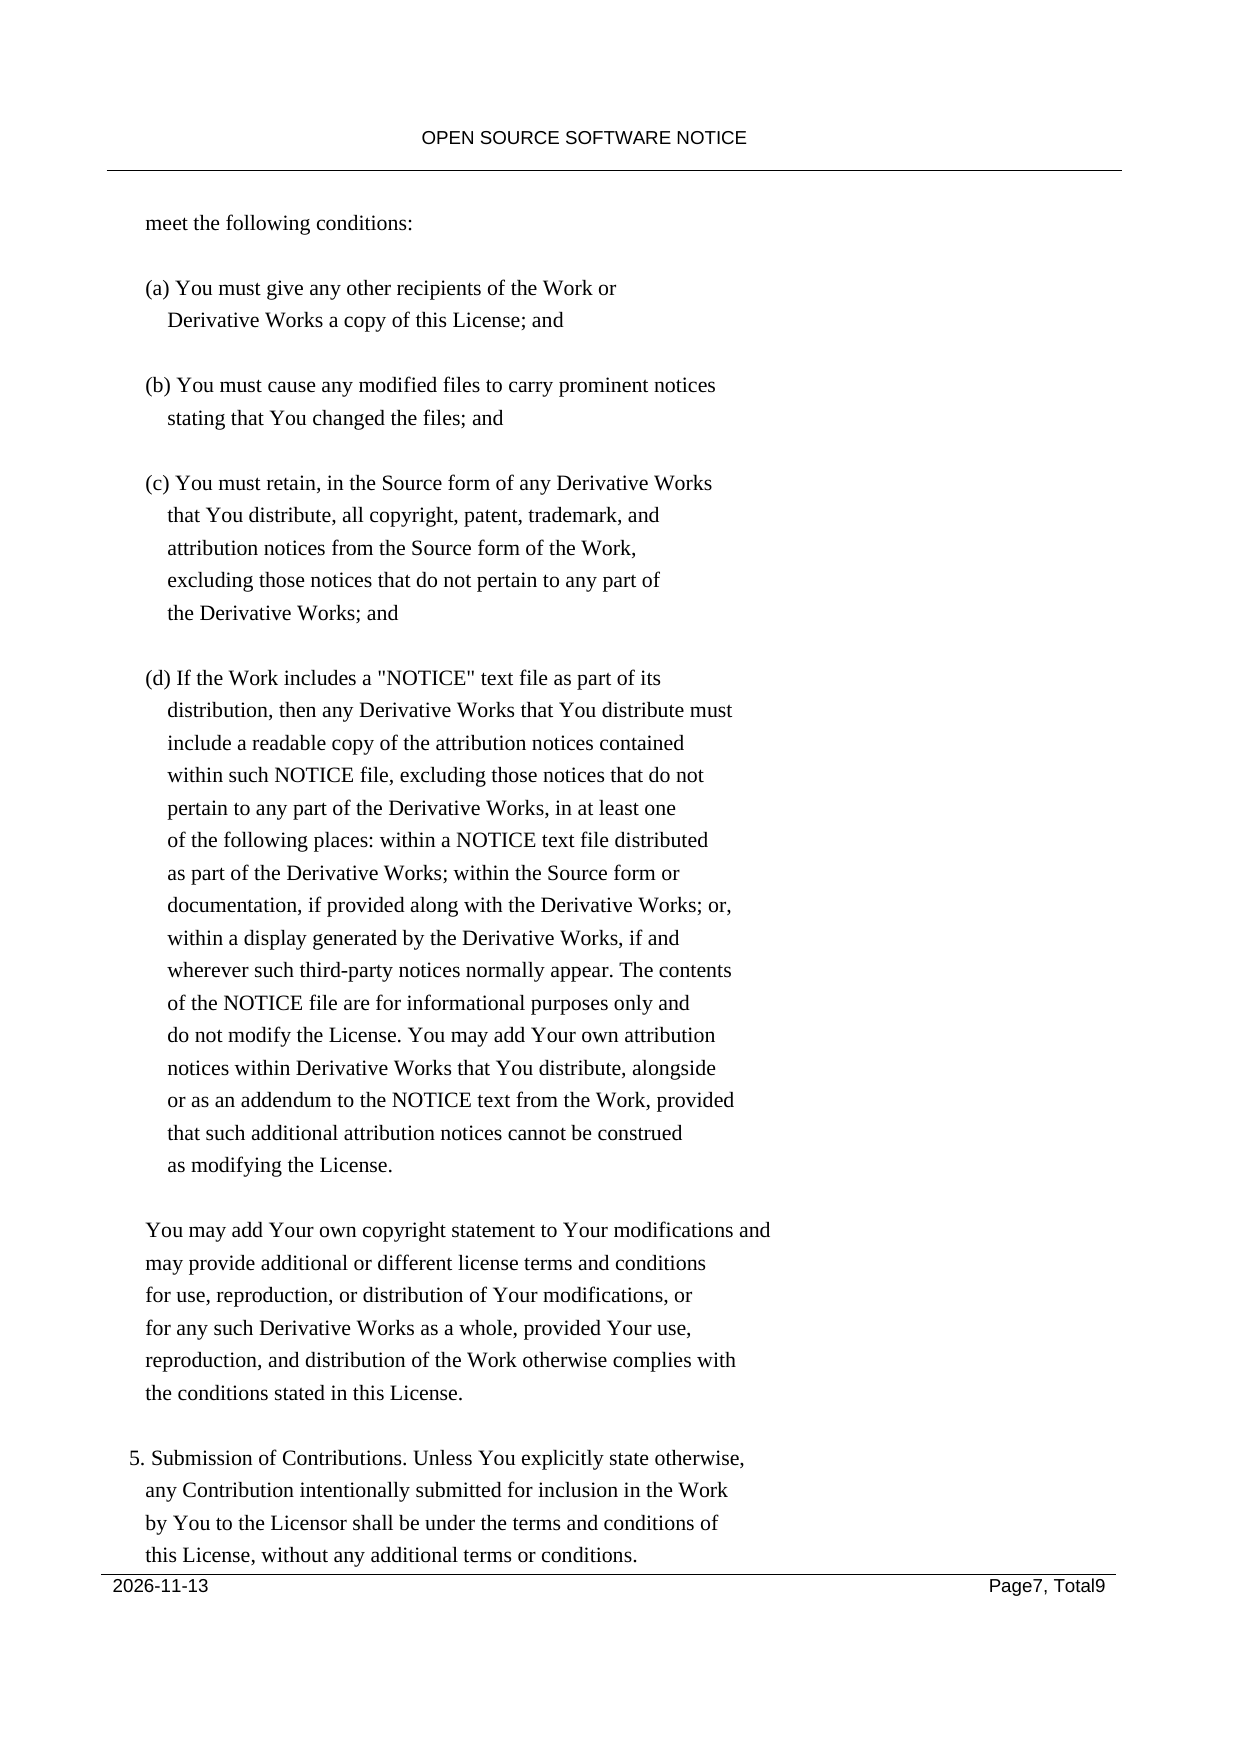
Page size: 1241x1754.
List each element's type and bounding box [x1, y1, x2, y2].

text [112, 206, 1128, 1571]
